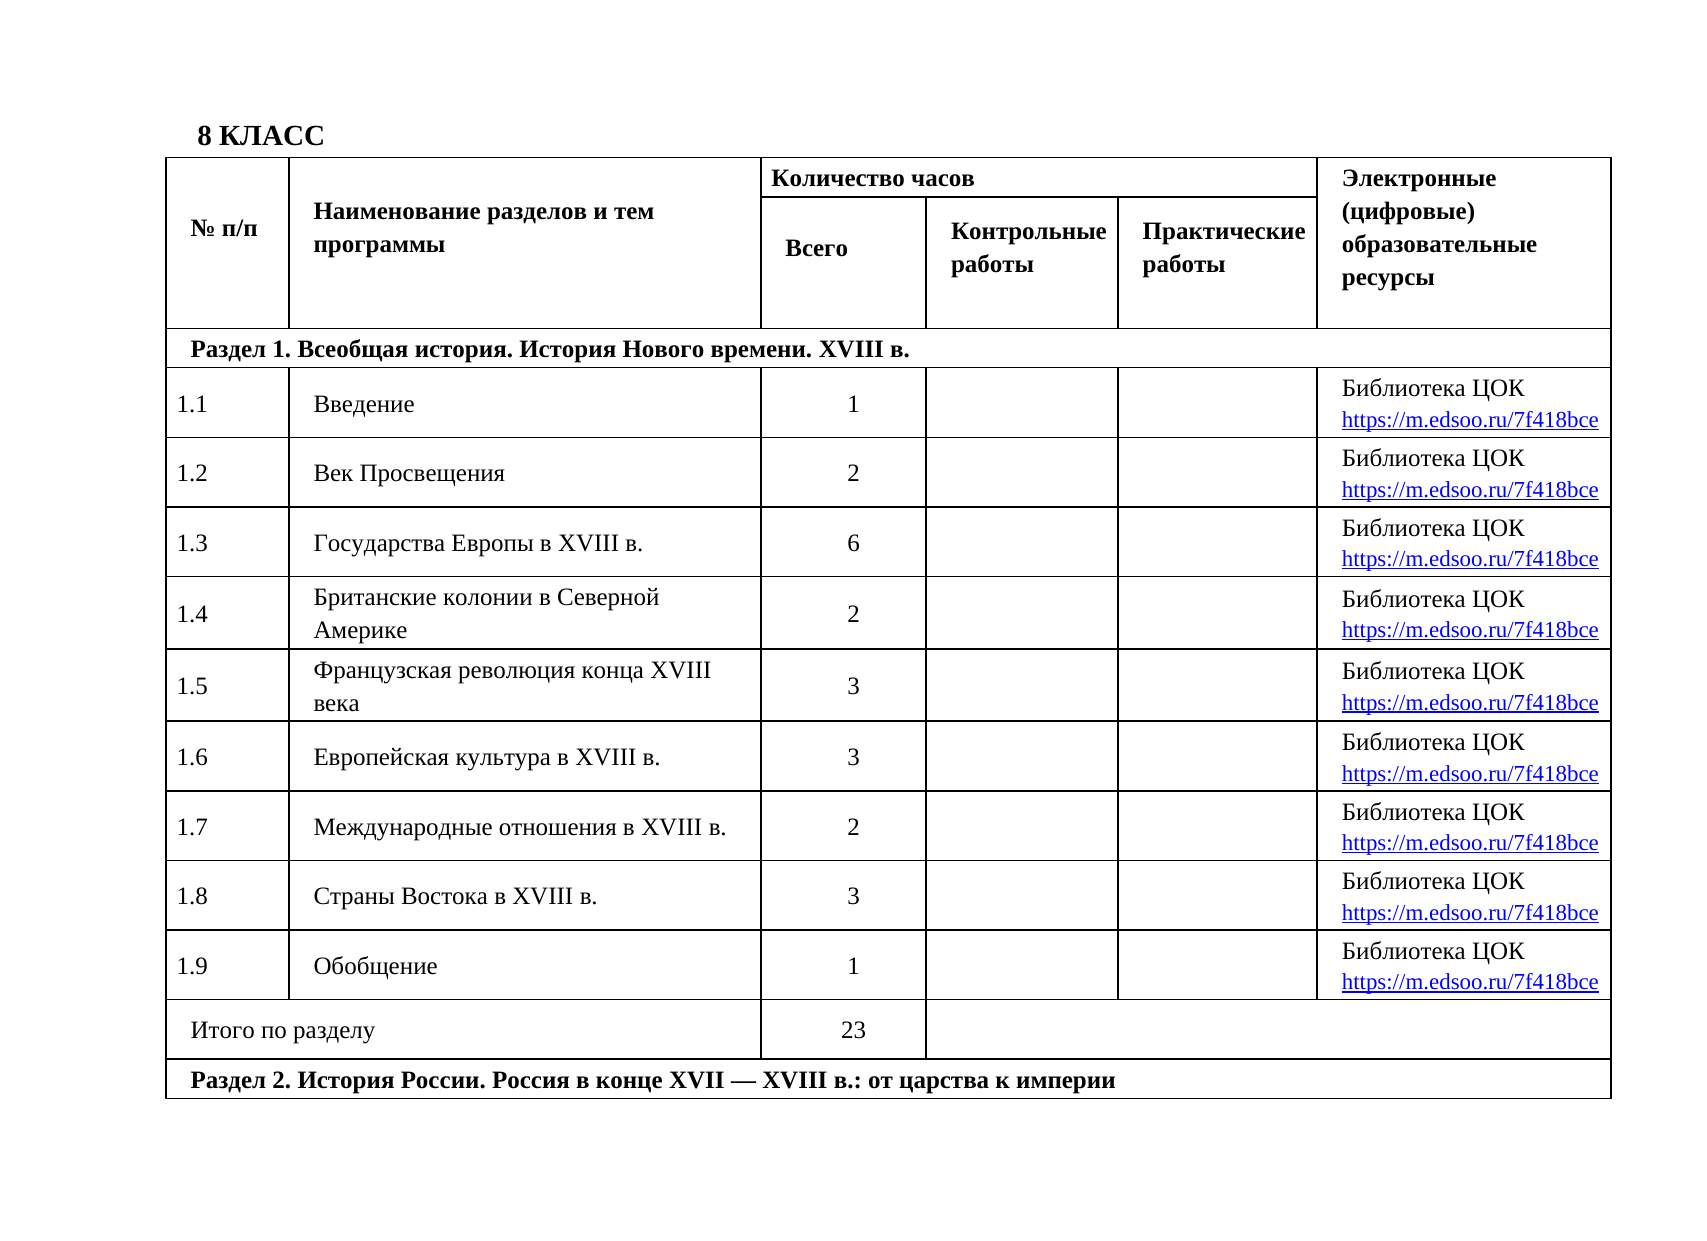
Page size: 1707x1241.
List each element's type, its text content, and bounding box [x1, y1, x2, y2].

table_cell [1119, 931, 1316, 999]
table_cell Практические работы [1119, 198, 1316, 327]
table_cell [1119, 508, 1316, 576]
table_cell [927, 438, 1117, 506]
table_cell Государства Европы в XVIII в. [290, 508, 760, 576]
table_cell [1119, 577, 1316, 648]
table_cell Век Просвещения [290, 438, 760, 506]
table_cell 2 [762, 438, 925, 506]
table_cell [1119, 368, 1316, 436]
table_cell [927, 722, 1117, 790]
table_cell Библиотека ЦОК https://m.edsoo.ru/7f418bce [1318, 722, 1610, 790]
table_cell Библиотека ЦОК https://m.edsoo.ru/7f418bce [1318, 792, 1610, 859]
table_cell 1.6 [167, 722, 288, 790]
table_cell Итого по разделу [167, 1000, 760, 1058]
table_cell Библиотека ЦОК https://m.edsoo.ru/7f418bce [1318, 650, 1610, 720]
table_cell Французская революция конца XVIII века [290, 650, 760, 720]
table_cell Европейская культура в XVIII в. [290, 722, 760, 790]
table_cell Библиотека ЦОК https://m.edsoo.ru/7f418bce [1318, 508, 1610, 576]
table_cell Библиотека ЦОК https://m.edsoo.ru/7f418bce [1318, 931, 1610, 999]
table_cell 1.2 [167, 438, 288, 506]
table_cell [1119, 438, 1316, 506]
table_cell [927, 1000, 1610, 1058]
table_cell 3 [762, 650, 925, 720]
table_cell [1119, 792, 1316, 859]
table_cell 1.8 [167, 861, 288, 929]
table_cell [927, 577, 1117, 648]
table_cell 1.9 [167, 931, 288, 999]
table_cell Британские колонии в Северной Америке [290, 577, 760, 648]
table_cell Раздел 2. История России. Россия в конце XVII — XVIII в.: от царства к империи [167, 1060, 1610, 1097]
table_cell 1.4 [167, 577, 288, 648]
table_cell [927, 792, 1117, 859]
table_cell 3 [762, 861, 925, 929]
table_cell 1.3 [167, 508, 288, 576]
table_cell [1119, 861, 1316, 929]
table_header Электронные (цифровые) образовательные ресурсы [1318, 158, 1610, 327]
table_cell 3 [762, 722, 925, 790]
text 8 КЛАСС [190, 118, 1618, 152]
table_cell Раздел 1. Всеобщая история. История Нового времени. XVIII в. [167, 329, 1610, 367]
table_cell [1119, 650, 1316, 720]
table_cell 6 [762, 508, 925, 576]
table_cell 2 [762, 577, 925, 648]
table_cell 1 [762, 931, 925, 999]
table_cell Контрольные работы [927, 198, 1117, 327]
table_header Количество часов [762, 158, 1316, 196]
table_cell 1.7 [167, 792, 288, 859]
table_cell 2 [762, 792, 925, 859]
table_cell Библиотека ЦОК https://m.edsoo.ru/7f418bce [1318, 438, 1610, 506]
table_cell Библиотека ЦОК https://m.edsoo.ru/7f418bce [1318, 368, 1610, 436]
table_cell [927, 650, 1117, 720]
table_cell Библиотека ЦОК https://m.edsoo.ru/7f418bce [1318, 577, 1610, 648]
table_cell Страны Востока в XVIII в. [290, 861, 760, 929]
table_cell 1.5 [167, 650, 288, 720]
table_cell [927, 861, 1117, 929]
table_cell 1.1 [167, 368, 288, 436]
table_cell [927, 368, 1117, 436]
table_cell Международные отношения в XVIII в. [290, 792, 760, 859]
table_cell 23 [762, 1000, 925, 1058]
table_cell Введение [290, 368, 760, 436]
table_cell [927, 931, 1117, 999]
table_cell Всего [762, 198, 925, 327]
table_cell 1 [762, 368, 925, 436]
table_cell Обобщение [290, 931, 760, 999]
table_cell [1119, 722, 1316, 790]
table_cell Библиотека ЦОК https://m.edsoo.ru/7f418bce [1318, 861, 1610, 929]
table_cell [927, 508, 1117, 576]
table_header № п/п [167, 158, 288, 327]
table_header Наименование разделов и тем программы [290, 158, 760, 327]
